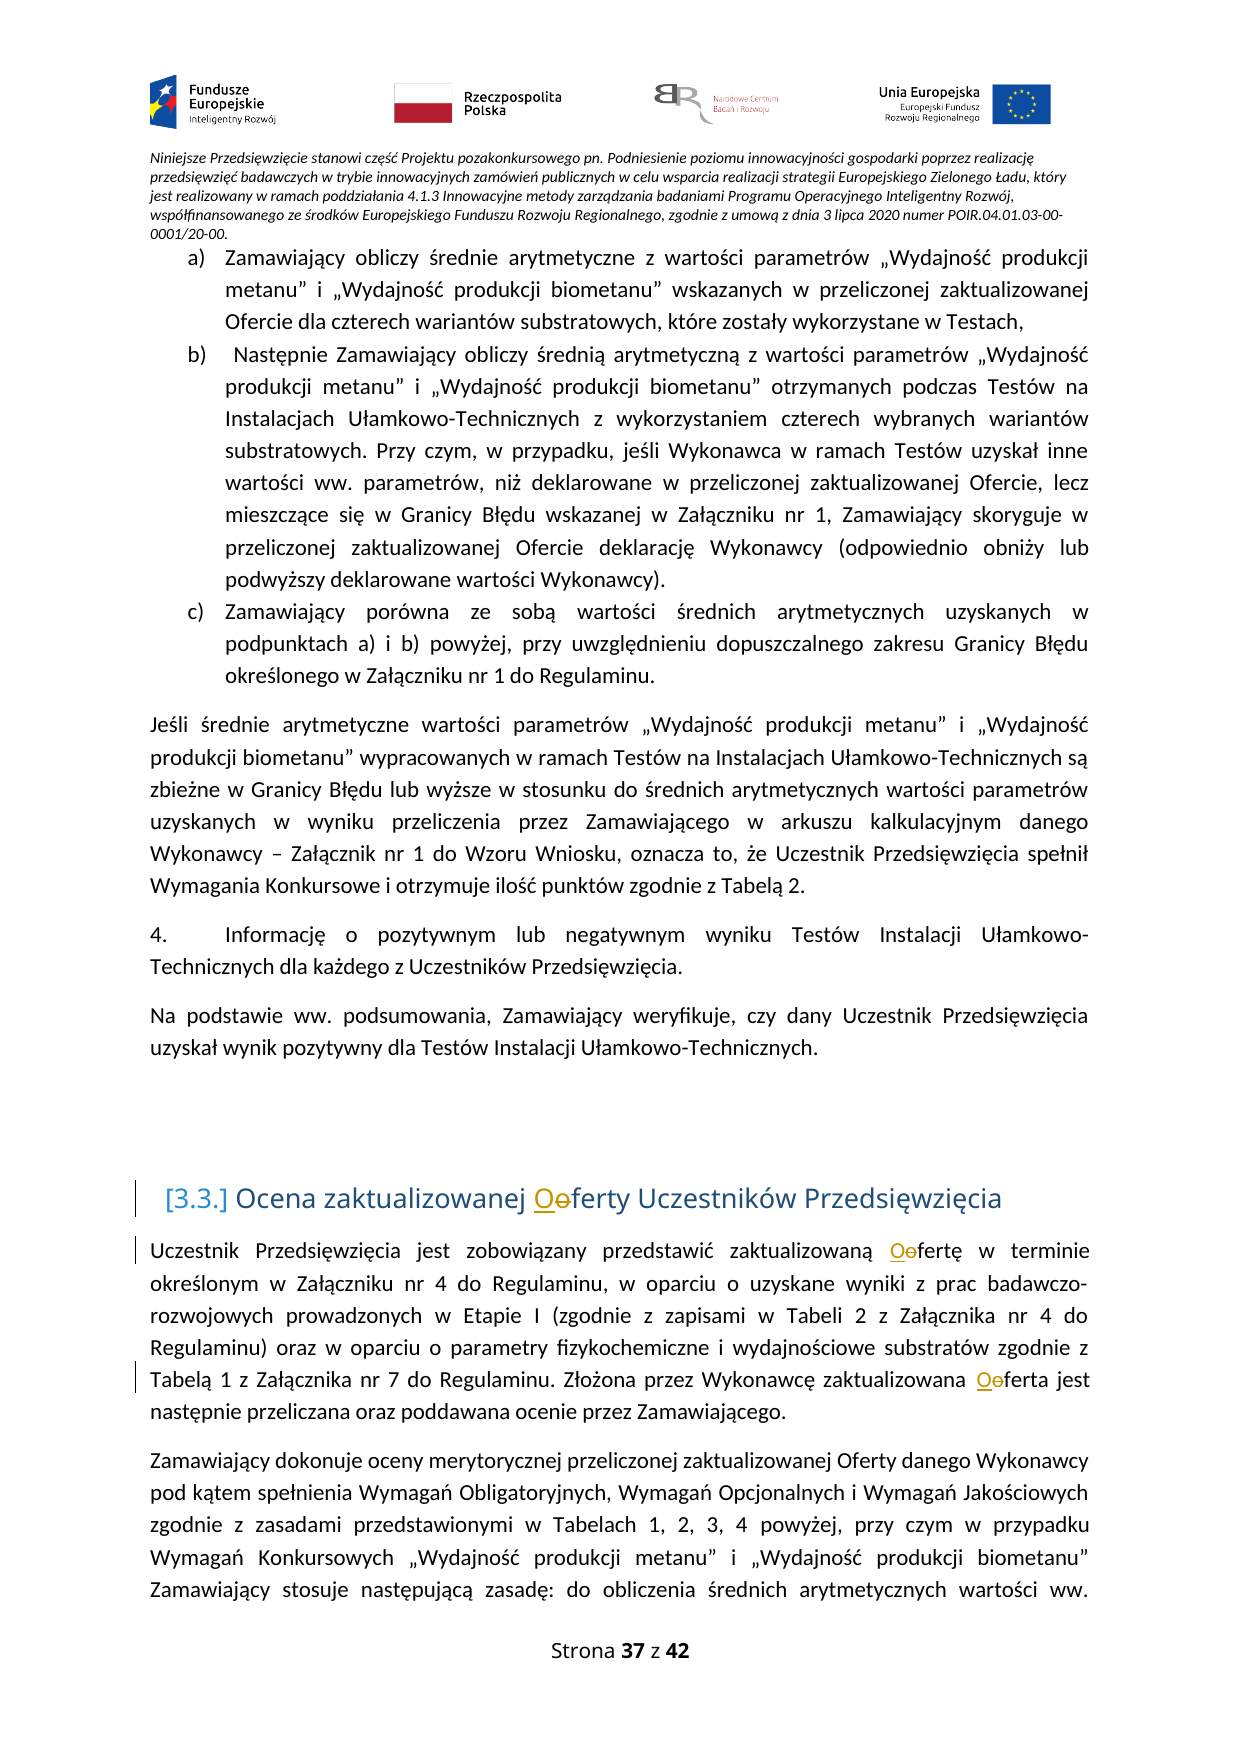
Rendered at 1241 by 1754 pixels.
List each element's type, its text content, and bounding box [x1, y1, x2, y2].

text Uczestnik Przedsięwzięcia jest zobowiązany przedstawić zaktualizowaną fertę w terminie określonym w Załączniku nr 4 do Regulaminu, w oparciu o uzyskane wyniki z prac badawczo-rozwojowych prowadzonych w Etapie I (zgodnie z zapisami w Tabeli 2 z Załącznika nr 4 do Regulaminu) oraz w oparciu o parametry fizykochemiczne i wydajnościowe substratów zgodnie z Tabelą 1 z Załącznika nr 7 do Regulaminu. Złożona przez Wykonawcę zaktualizowana ferta jest następnie przeliczana oraz poddawana ocenie przez Zamawiającego. [150, 1236, 1090, 1425]
text Na podstawie ww. podsumowania, Zamawiający weryfikuje, czy dany Uczestnik Przedsięwzięcia uzyskał wynik pozytywny dla Testów Instalacji Ułamkowo-Technicznych. [150, 1001, 1090, 1061]
list Zamawiający porówna ze sobą wartości średnich arytmetycznych uzyskanych w podpunktach a) i b) powyżej, przy uwzględnieniu dopuszczalnego zakresu Granicy Błędu określonego w Załączniku nr 1 do Regulaminu. [187, 597, 1090, 689]
picture [150, 75, 1051, 129]
text 4. Informację o pozytywnym lub negatywnym wyniku Testów Instalacji Ułamkowo-Technicznych dla każdego z Uczestników Przedsięwzięcia. [150, 920, 1090, 980]
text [150, 1446, 1090, 1603]
list Zamawiający obliczy średnie arytmetyczne z wartości parametrów „Wydajność produkcji metanu” i „Wydajność produkcji biometanu” wskazanych w przeliczonej zaktualizowanej Ofercie dla czterech wariantów substratowych, które zostały wykorzystane w Testach, [187, 243, 1090, 336]
list Ocena zaktualizowanej ferty Uczestników Przedsięwzięcia [165, 1180, 1090, 1217]
text Jeśli średnie arytmetyczne wartości parametrów „Wydajność produkcji metanu” i „Wydajność produkcji biometanu” wypracowanych w ramach Testów na Instalacjach Ułamkowo-Technicznych są zbieżne w Granicy Błędu lub wyższe w stosunku do średnich arytmetycznych wartości parametrów uzyskanych w wyniku przeliczenia przez Zamawiającego w arkuszu kalkulacyjnym danego Wykonawcy – Załącznik nr 1 do Wzoru Wniosku, oznacza to, że Uczestnik Przedsięwzięcia spełnił Wymagania Konkursowe i otrzymuje ilość punktów zgodnie z Tabelą 2. [150, 710, 1090, 899]
list Następnie Zamawiający obliczy średnią arytmetyczną z wartości parametrów „Wydajność produkcji metanu” i „Wydajność produkcji biometanu” otrzymanych podczas Testów na Instalacjach Ułamkowo-Technicznych z wykorzystaniem czterech wybranych wariantów substratowych. Przy czym, w przypadku, jeśli Wykonawca w ramach Testów uzyskał inne wartości ww. parametrów, niż deklarowane w przeliczonej zaktualizowanej Ofercie, lecz mieszczące się w Granicy Błędu wskazanej w Załączniku nr 1, Zamawiający skoryguje w przeliczonej zaktualizowanej Ofercie deklarację Wykonawcy (odpowiednio obniży lub podwyższy deklarowane wartości Wykonawcy). [187, 340, 1090, 593]
